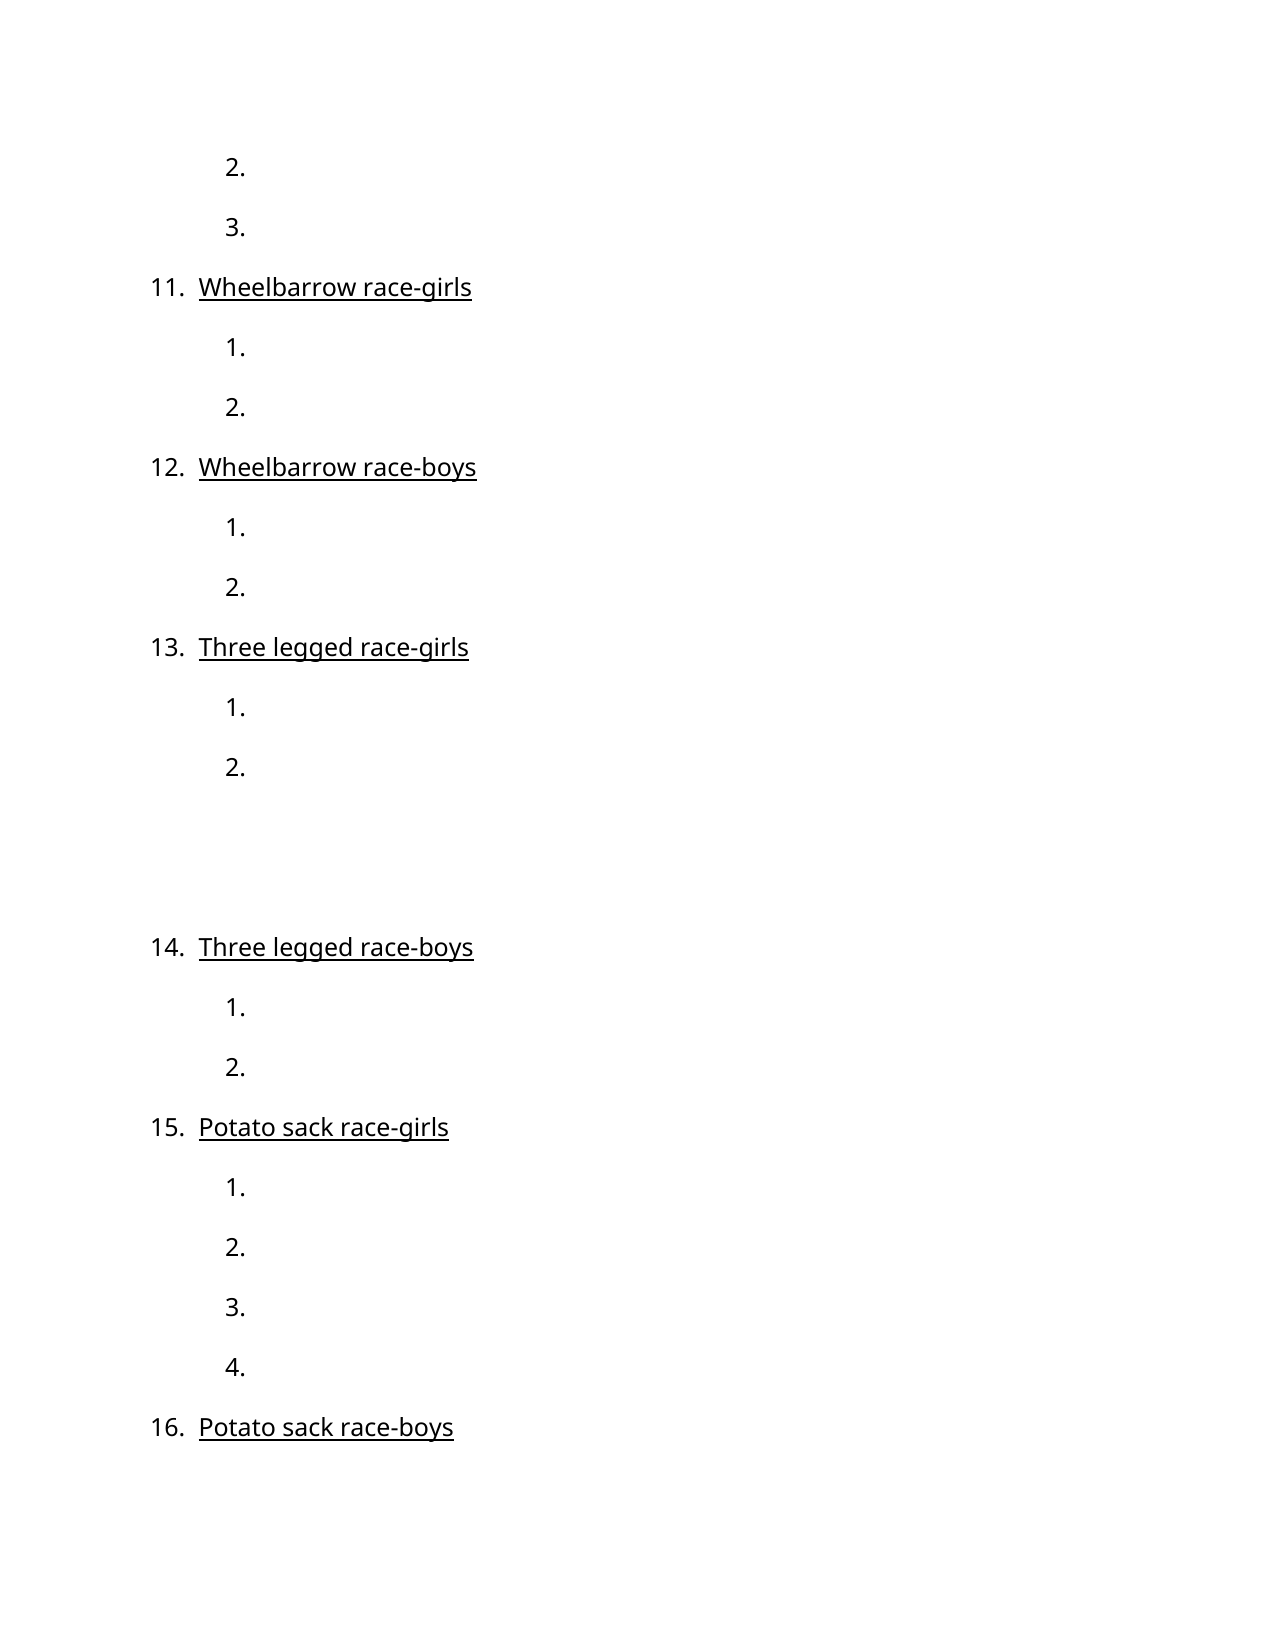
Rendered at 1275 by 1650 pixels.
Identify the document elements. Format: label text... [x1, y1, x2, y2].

text 11. Wheelbarrow race-girls [150, 270, 1125, 304]
text 1. [150, 990, 1125, 1024]
text 16. Potato sack race-boys [150, 1410, 1125, 1444]
text 1. [150, 1170, 1125, 1204]
text 2. [150, 750, 1125, 784]
text 2. [150, 570, 1125, 604]
text 2. [150, 1230, 1125, 1264]
text 2. [150, 390, 1125, 424]
text 3. [150, 210, 1125, 244]
text 13. Three legged race-girls [150, 630, 1125, 664]
text 12. Wheelbarrow race-boys [150, 450, 1125, 484]
text 1. [150, 330, 1125, 364]
text 1. [150, 690, 1125, 724]
text 15. Potato sack race-girls [150, 1110, 1125, 1144]
text 3. [150, 1290, 1125, 1324]
text 1. [150, 510, 1125, 544]
text 4. [150, 1350, 1125, 1384]
text 14. Three legged race-boys [150, 930, 1125, 964]
text 2. [150, 150, 1125, 184]
text 2. [150, 1050, 1125, 1084]
